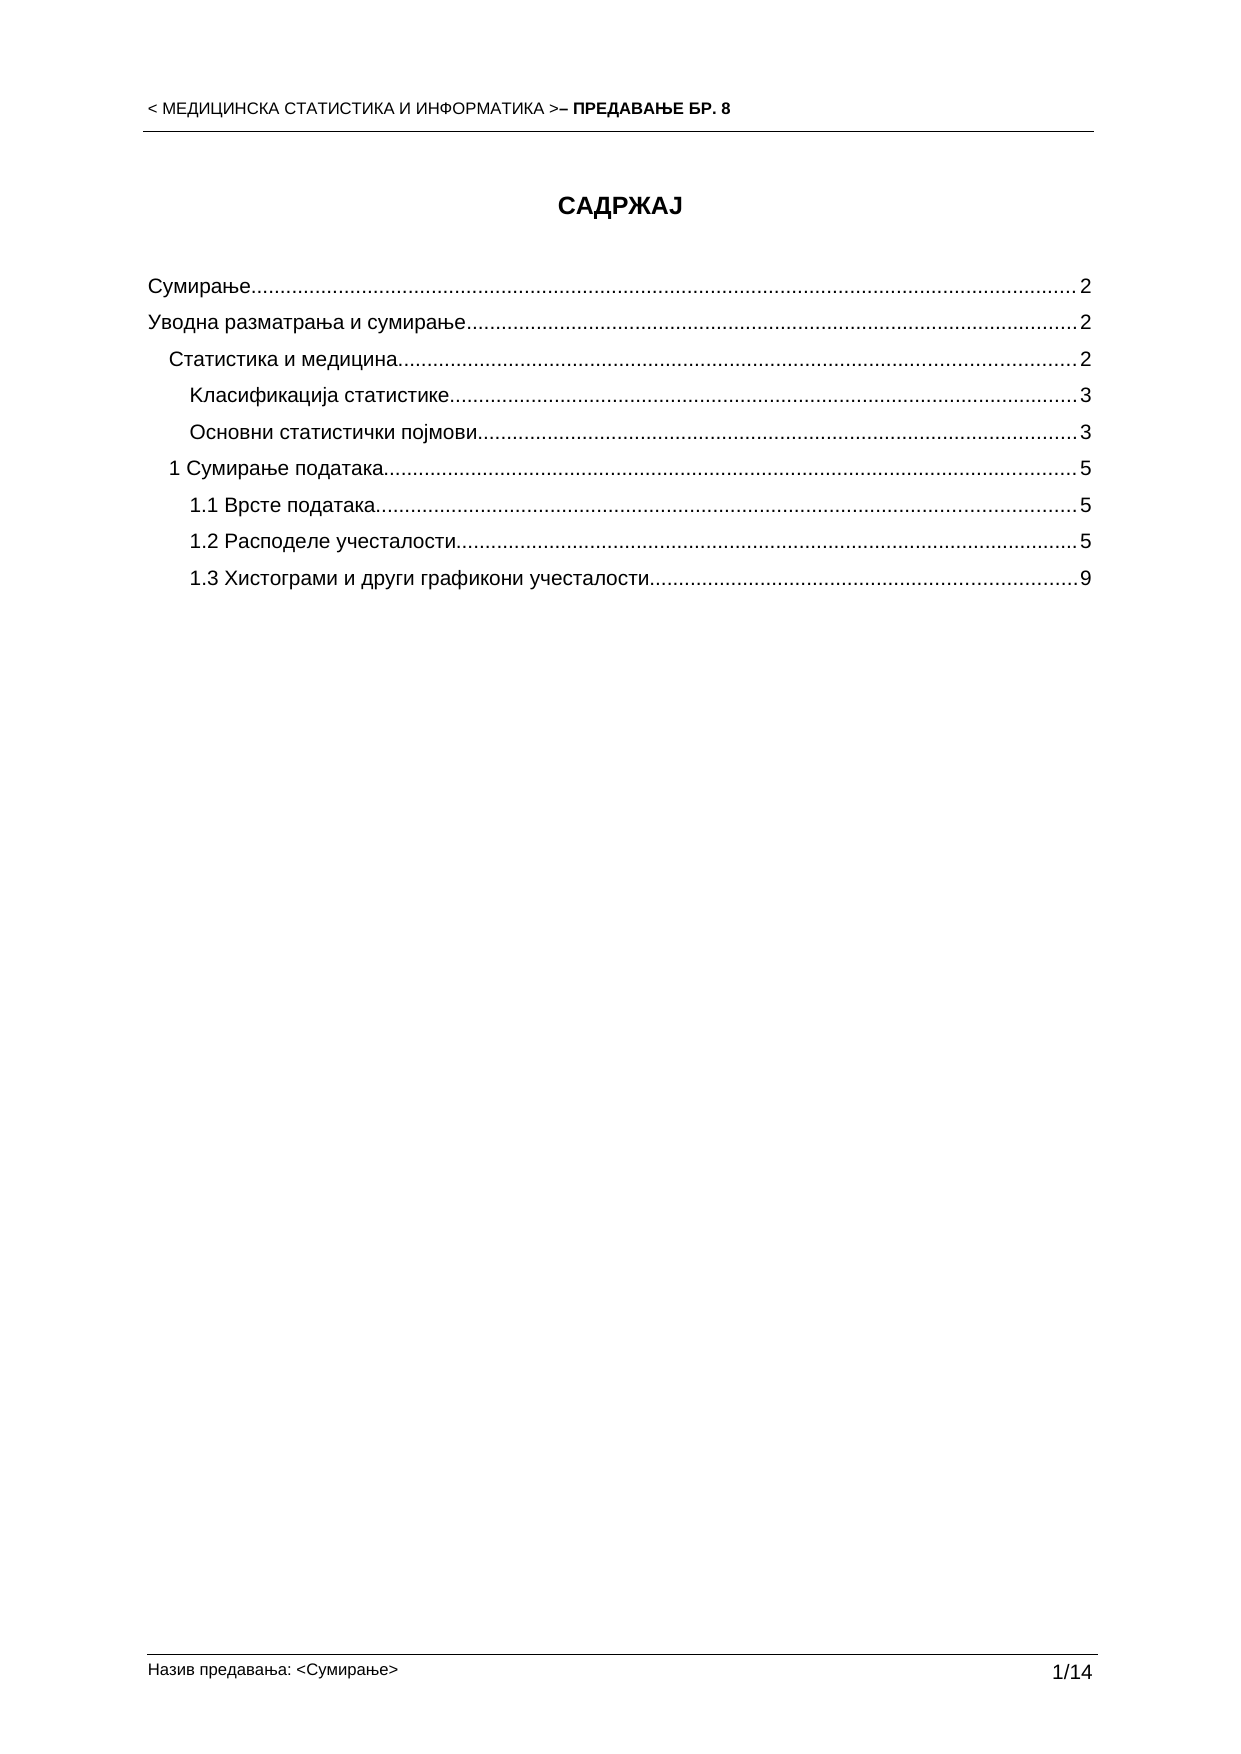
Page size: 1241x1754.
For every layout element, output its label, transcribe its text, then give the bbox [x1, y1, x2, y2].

text Сумирање 2 [148, 274, 1092, 298]
text 1.2 Расподеле учесталости 5 [189, 529, 1092, 553]
text Kласификација статистике 3 [189, 383, 1092, 407]
text САДРЖАЈ [148, 191, 1092, 220]
text Статистика и медицина 2 [168, 347, 1092, 371]
text Основни статистички појмови 3 [189, 419, 1092, 443]
text Уводна разматрања и сумирање 2 [148, 310, 1092, 334]
text 1.3 Хистограми и други графикони учесталости 9 [189, 565, 1092, 589]
text 1.1 Врсте података 5 [189, 492, 1092, 516]
text 1 Сумирање података 5 [168, 456, 1092, 480]
